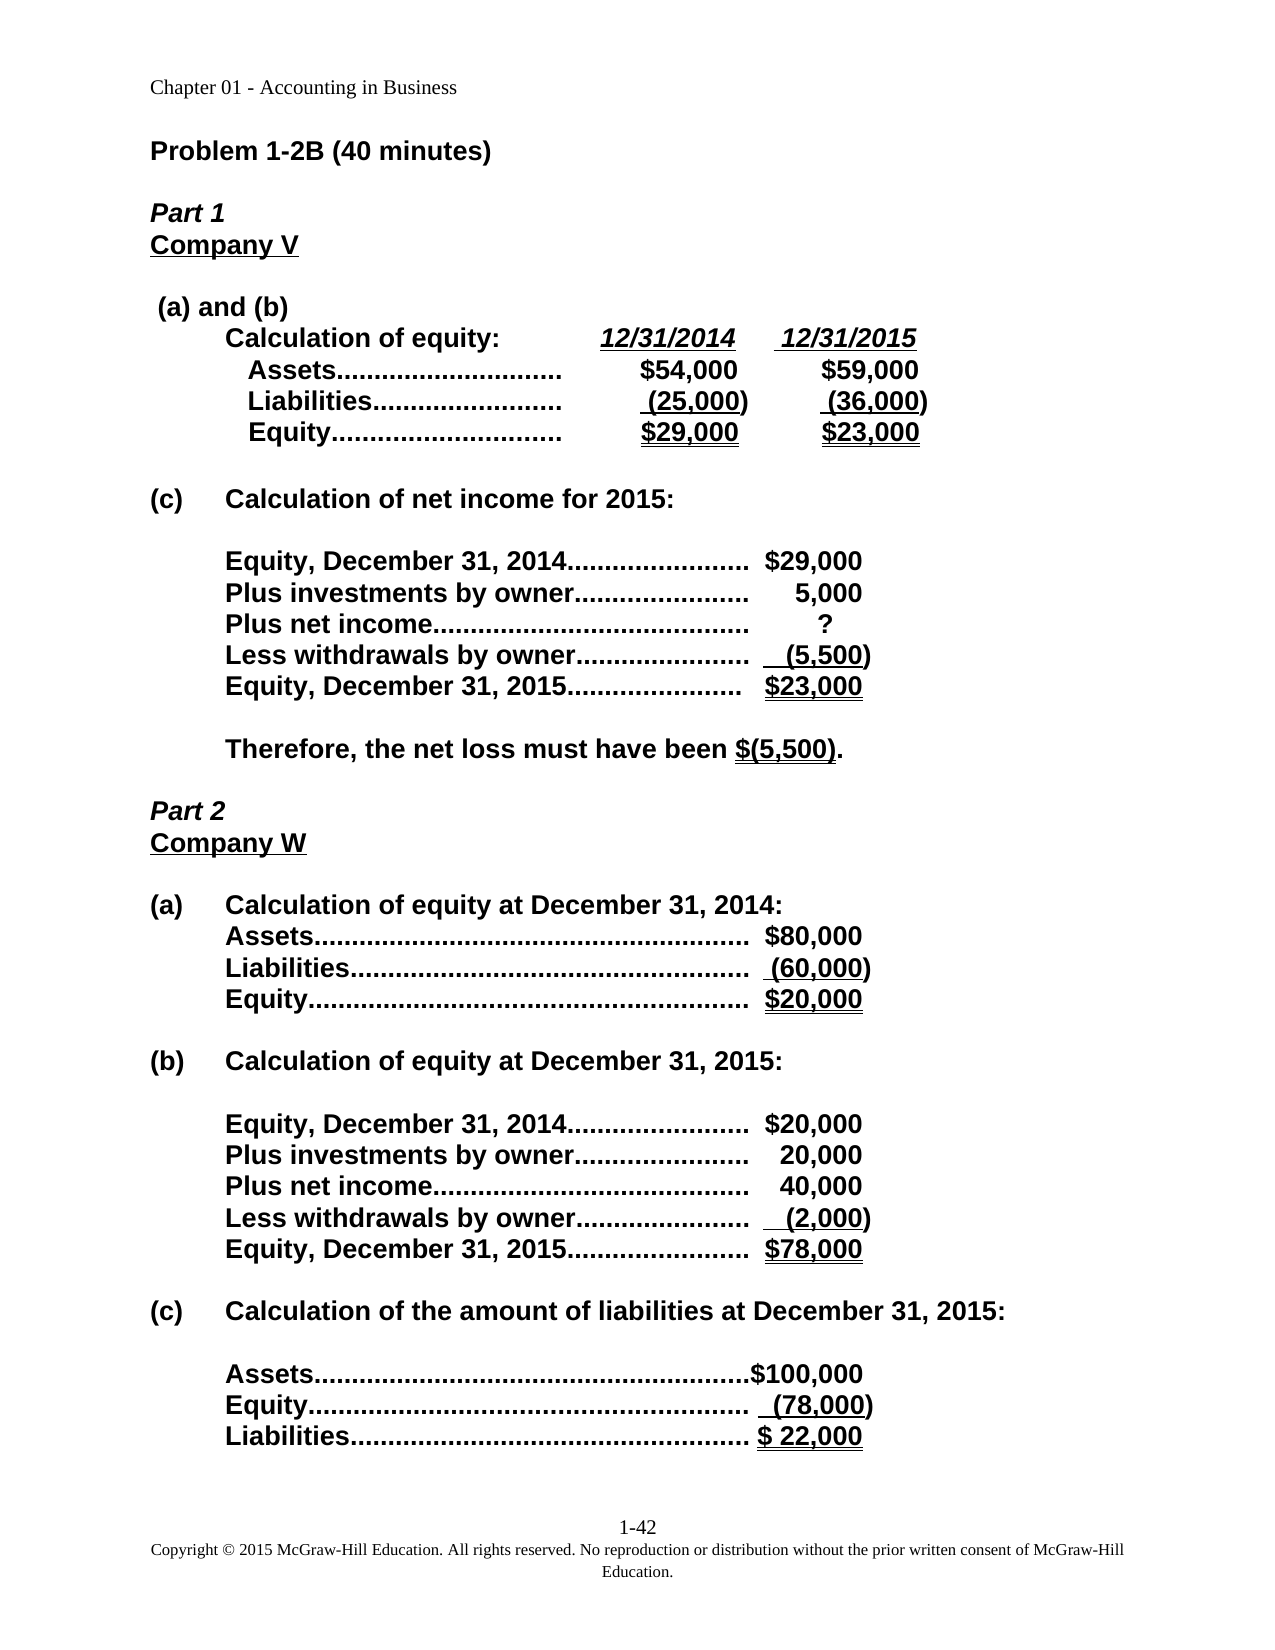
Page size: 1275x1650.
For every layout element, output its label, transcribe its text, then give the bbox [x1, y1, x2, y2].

text Company V [150, 229, 1125, 260]
text Equity, December 31, 2015 $78,000 [225, 1233, 1125, 1264]
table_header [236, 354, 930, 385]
text Part 1 [150, 197, 1125, 229]
text Assets $80,000 [225, 920, 1125, 952]
text (c) Calculation of the amount of liabilities at December 31, 2015: [150, 1295, 1125, 1327]
text Equity (78,000) [225, 1389, 1125, 1420]
text Company W [150, 827, 1125, 858]
text Problem 1-2B (40 minutes) [150, 135, 1125, 166]
text Plus net income ? [225, 608, 1125, 639]
text Equity, December 31, 2014 $20,000 [225, 1108, 1125, 1139]
text Plus net income 40,000 [225, 1170, 1125, 1202]
text Assets $100,000 [225, 1358, 1125, 1389]
text Calculation of equity: 12/31/2014 12/31/2015 [150, 322, 1125, 354]
text Plus investments by owner 5,000 [225, 577, 1125, 608]
text (c) Calculation of net income for 2015: [150, 483, 1125, 514]
text Plus investments by owner 20,000 [225, 1139, 1125, 1170]
text Equity $20,000 [225, 983, 1125, 1014]
text Equity, December 31, 2014 $29,000 [225, 545, 1125, 577]
text (a) and (b) [150, 291, 1125, 322]
text Liabilities $ 22,000 [225, 1420, 1125, 1452]
text Equity, December 31, 2015 $23,000 [225, 670, 1125, 702]
text (a) Calculation of equity at December 31, 2014: [150, 889, 1125, 920]
text Less withdrawals by owner (5,500) [225, 639, 1125, 670]
text Less withdrawals by owner (2,000) [225, 1202, 1125, 1233]
text (b) Calculation of equity at December 31, 2015: [150, 1045, 1125, 1077]
text Part 2 [150, 795, 1125, 827]
text Liabilities (60,000) [225, 952, 1125, 983]
text Therefore, the net loss must have been $(5,500). [225, 733, 1125, 764]
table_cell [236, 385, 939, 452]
